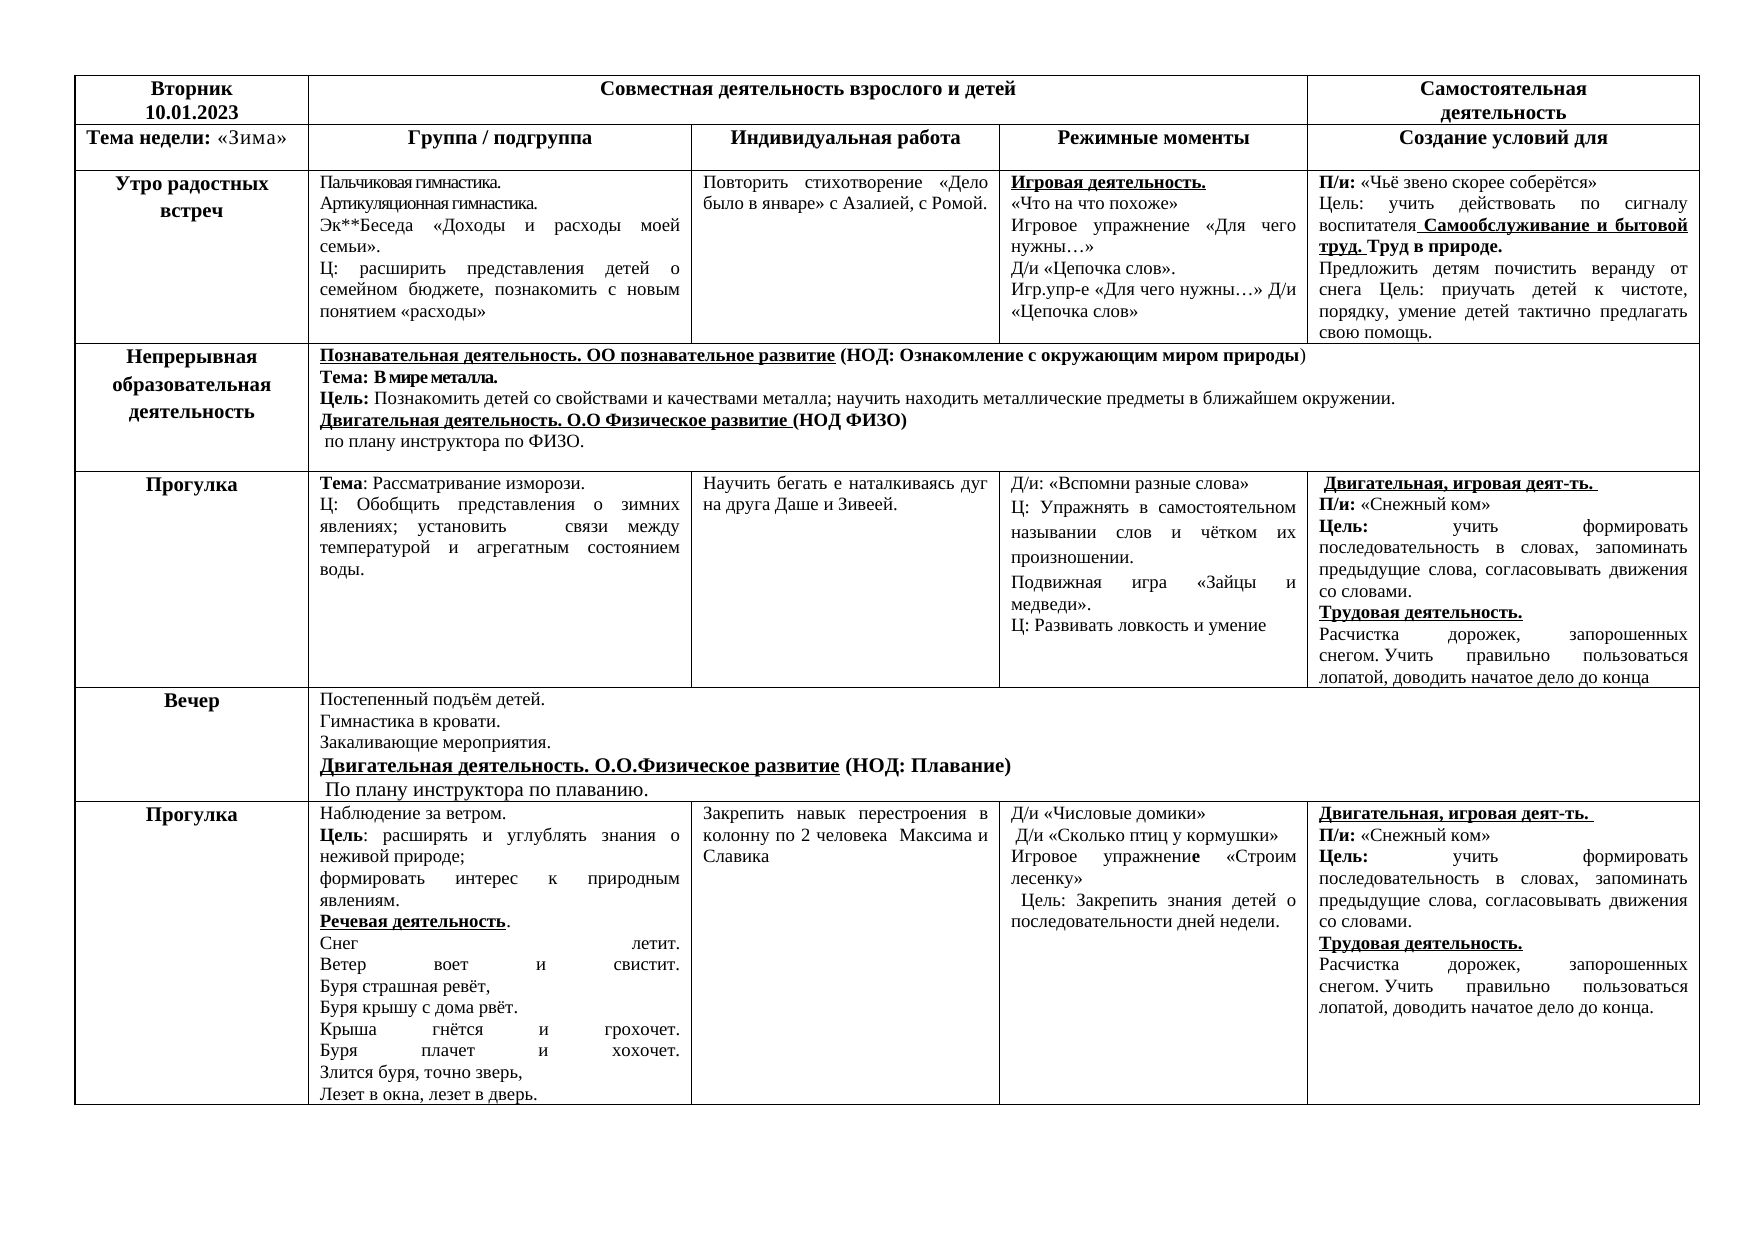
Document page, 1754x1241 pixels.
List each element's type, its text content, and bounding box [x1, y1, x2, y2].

table_cell Непрерывная образовательная деятельность [76, 344, 308, 471]
table_cell Группа / подгруппа [309, 125, 691, 169]
table_cell Д/и «Числовые домики» Д/и «Сколько птиц у кормушки» Игровое упражнение «Строим лесенку» Цель: Закрепить знания детей о последовательности дней недели. [1000, 802, 1307, 1104]
table_cell Повторить стихотворение «Дело было в январе» с Азалией, с Ромой. [692, 171, 999, 343]
table_cell Прогулка [76, 472, 308, 687]
table_cell Вечер [76, 688, 308, 801]
table_header Самостоятельная деятельность [1308, 76, 1699, 124]
table_cell Игровая деятельность. «Что на что похоже» Игровое упражнение «Для чего нужны…» Д/и «Цепочка слов». Игр.упр-е «Для чего нужны…» Д/и «Цепочка слов» [1000, 171, 1307, 343]
table_cell Индивидуальная работа [692, 125, 999, 169]
table_cell Д/и: «Вспомни разные слова» Ц: Упражнять в самостоятельном назывании слов и чётком их произношении. Подвижная игра «Зайцы и медведи». Ц: Развивать ловкость и умение [1000, 472, 1307, 687]
table_cell Тема: Рассматривание изморози. Ц: Обобщить представления о зимних явлениях; установить связи между температурой и агрегатным состоянием воды. [309, 472, 691, 687]
table_header Вторник 10.01.2023 [76, 76, 308, 124]
table_cell Закрепить навык перестроения в колонну по 2 человека Максима и Славика [692, 802, 999, 1104]
table_cell Двигательная, игровая деят-ть. П/и: «Снежный ком» Цель: учить формировать последовательность в словах, запоминать предыдущие слова, согласовывать движения со словами. Трудовая деятельность. Расчистка дорожек, запорошенных снегом. Учить правильно пользоваться лопатой, доводить начатое дело до конца [1308, 472, 1699, 687]
table_cell П/и: «Чьё звено скорее соберётся» Цель: учить действовать по сигналу воспитателя Самообслуживание и бытовой труд. Труд в природе. Предложить детям почистить веранду от снега Цель: приучать детей к чистоте, порядку, умение детей тактично предлагать свою помощь. [1308, 171, 1699, 343]
table_header Совместная деятельность взрослого и детей [309, 76, 1307, 124]
table_cell Создание условий для [1308, 125, 1699, 169]
table_cell Пальчиковая гимнастика. Артикуляционная гимнастика. Эк**Беседа «Доходы и расходы моей семьи». Ц: расширить представления детей о семейном бюджете, познакомить с новым понятием «расходы» [309, 171, 691, 343]
table_cell Постепенный подъём детей. Гимнастика в кровати. Закаливающие мероприятия. Двигательная деятельность. О.О.Физическое развитие (НОД: Плавание) По плану инструктора по плаванию. [309, 688, 1699, 801]
table_cell Прогулка [76, 802, 308, 1104]
table_cell Познавательная деятельность. ОО познавательное развитие (НОД: Ознакомление с окружающим миром природы) Тема: В мире металла. Цель: Познакомить детей со свойствами и качествами металла; научить находить металлические предметы в ближайшем окружении. Двигательная деятельность. О.О Физическое развитие (НОД ФИЗО) по плану инструктора по ФИЗО. [309, 344, 1699, 471]
table_cell Наблюдение за ветром. Цель: расширять и углублять знания о неживой природе; формировать интерес к природным явлениям. Речевая деятельность. Снег летит. Ветер воет и свистит. Буря страшная ревёт, Буря крышу с дома рвёт. Крыша гнётся и грохочет. Буря плачет и хохочет. Злится буря, точно зверь, Лезет в окна, лезет в дверь. [309, 802, 691, 1104]
table_cell Утро радостных встреч [76, 171, 308, 343]
table_cell Двигательная, игровая деят-ть. П/и: «Снежный ком» Цель: учить формировать последовательность в словах, запоминать предыдущие слова, согласовывать движения со словами. Трудовая деятельность. Расчистка дорожек, запорошенных снегом. Учить правильно пользоваться лопатой, доводить начатое дело до конца. [1308, 802, 1699, 1104]
table_cell Тема недели: «Зима» [76, 125, 308, 169]
table_cell Режимные моменты [1000, 125, 1307, 169]
table_cell Научить бегать е наталкиваясь дуг на друга Даше и Зивеей. [692, 472, 999, 687]
